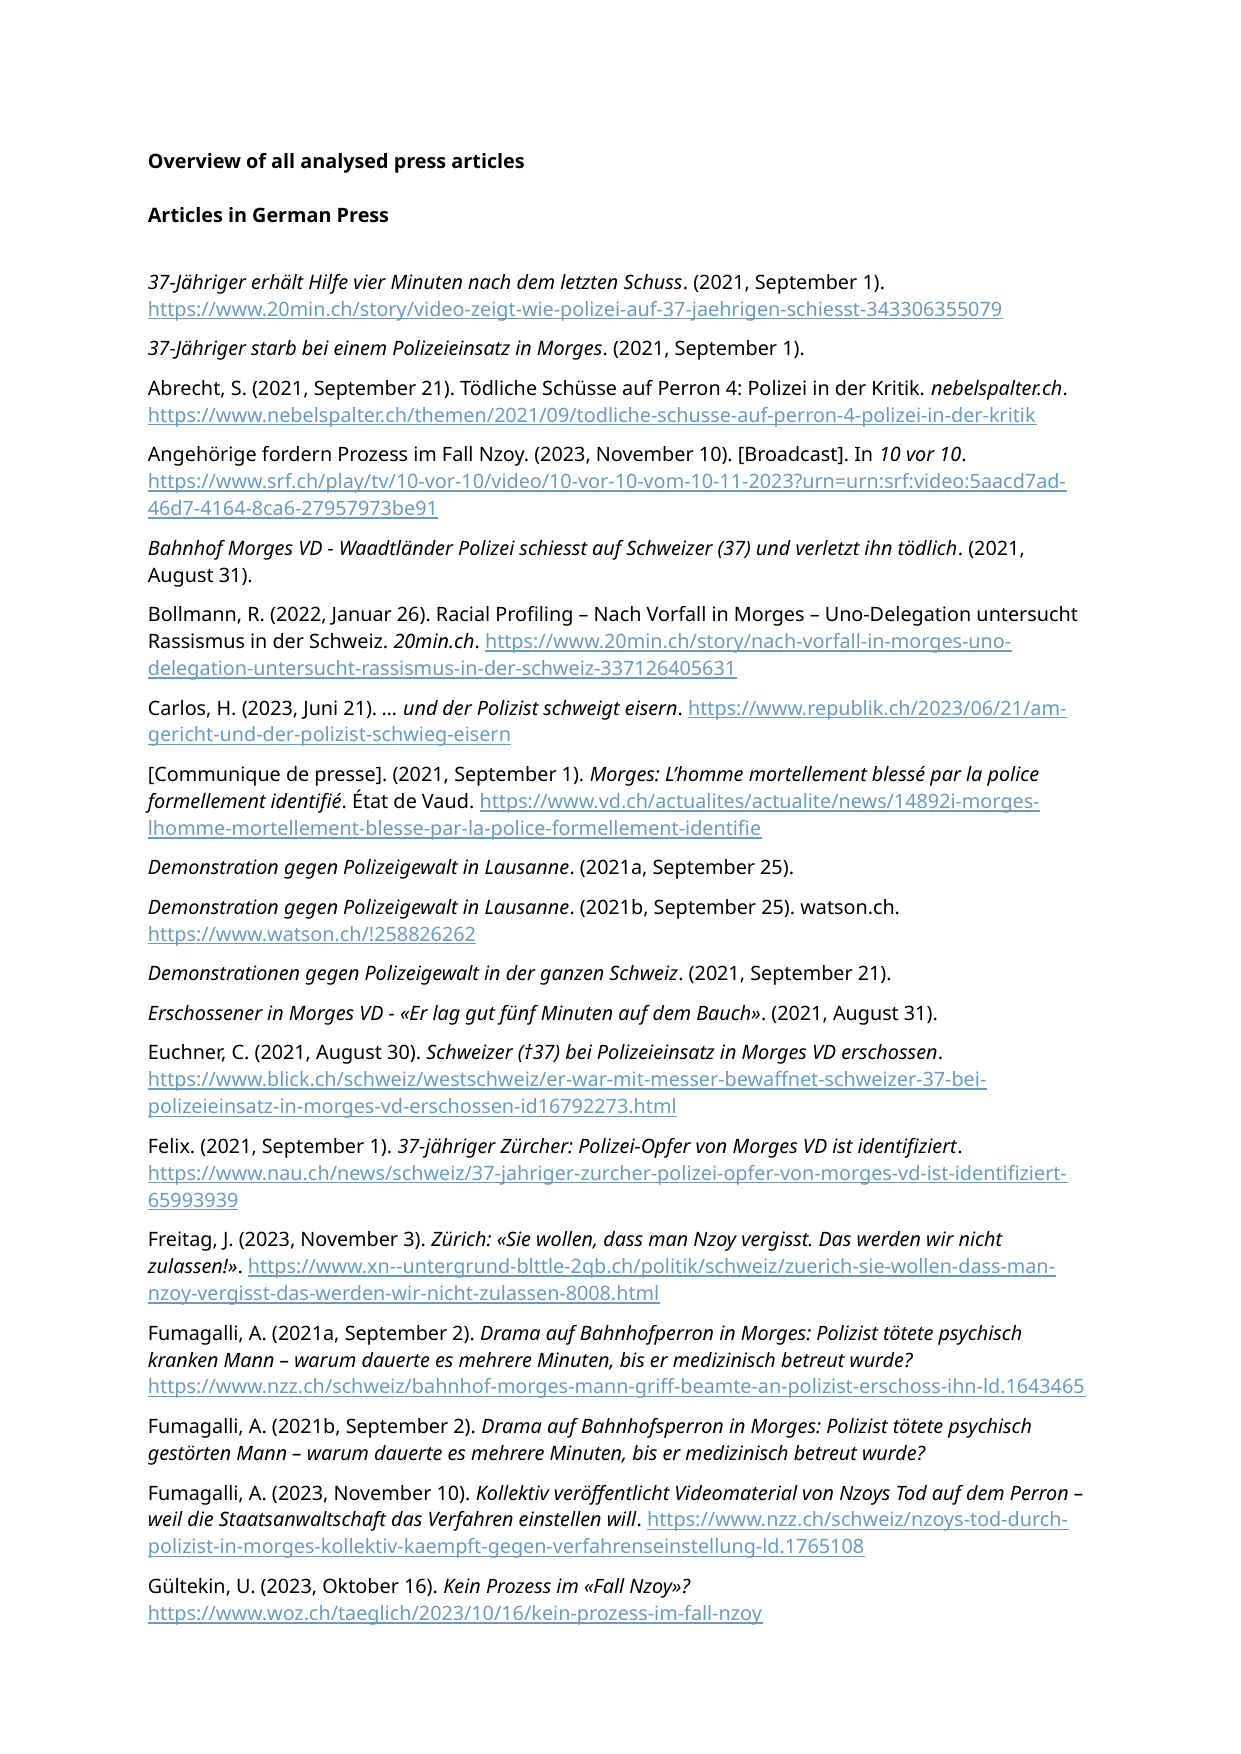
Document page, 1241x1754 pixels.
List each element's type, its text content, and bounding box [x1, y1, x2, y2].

text 37-Jähriger starb bei einem Polizeieinsatz in Morges. (2021, September 1). [148, 334, 1093, 361]
text Euchner, C. (2021, August 30). Schweizer (†37) bei Polizeieinsatz in Morges VD erschossen. https://www.blick.ch/schweiz/westschweiz/er-war-mit-messer-bewaffnet-schweizer-37-bei-polizeieinsatz-in-morges-vd-erschossen-id16792273.html [148, 1038, 1093, 1119]
text Felix. (2021, September 1). 37-jähriger Zürcher: Polizei-Opfer von Morges VD ist identifiziert. https://www.nau.ch/news/schweiz/37-jahriger-zurcher-polizei-opfer-von-morges-vd-ist-identifiziert-65993939 [148, 1132, 1093, 1213]
text Demonstration gegen Polizeigewalt in Lausanne. (2021a, September 25). [148, 854, 1093, 881]
text Fumagalli, A. (2021a, September 2). Drama auf Bahnhofperron in Morges: Polizist tötete psychisch kranken Mann – warum dauerte es mehrere Minuten, bis er medizinisch betreut wurde? https://www.nzz.ch/schweiz/bahnhof-morges-mann-griff-beamte-an-polizist-erschoss-ihn-ld.1643465 [148, 1319, 1093, 1400]
text Angehörige fordern Prozess im Fall Nzoy. (2023, November 10). [Broadcast]. In 10 vor 10. https://www.srf.ch/play/tv/10-vor-10/video/10-vor-10-vom-10-11-2023?urn=urn:srf:video:5aacd7ad-46d7-4164-8ca6-27957973be91 [148, 440, 1093, 521]
text Bahnhof Morges VD - Waadtländer Polizei schiesst auf Schweizer (37) und verletzt ihn tödlich. (2021, August 31). [148, 534, 1093, 588]
text Fumagalli, A. (2023, November 10). Kollektiv veröffentlicht Videomaterial von Nzoys Tod auf dem Perron – weil die Staatsanwaltschaft das Verfahren einstellen will. https://www.nzz.ch/schweiz/nzoys-tod-durch-polizist-in-morges-kollektiv-kaempft-gegen-verfahrenseinstellung-ld.1765108 [148, 1479, 1093, 1560]
text Gültekin, U. (2023, Oktober 16). Kein Prozess im «Fall Nzoy»? https://www.woz.ch/taeglich/2023/10/16/kein-prozess-im-fall-nzoy [148, 1572, 1093, 1626]
text Carlos, H. (2023, Juni 21). … und der Polizist schweigt eisern. https://www.republik.ch/2023/06/21/am-gericht-und-der-polizist-schwieg-eisern [148, 694, 1093, 748]
text Erschossener in Morges VD - «Er lag gut fünf Minuten auf dem Bauch». (2021, August 31). [148, 999, 1093, 1026]
text Freitag, J. (2023, November 3). Zürich: «Sie wollen, dass man Nzoy vergisst. Das werden wir nicht zulassen!». https://www.xn--untergrund-blttle-2qb.ch/politik/schweiz/zuerich-sie-wollen-dass-man-nzoy-vergisst-das-werden-wir-nicht-zulassen-8008.html [148, 1225, 1093, 1306]
text 37-Jähriger erhält Hilfe vier Minuten nach dem letzten Schuss. (2021, September 1). https://www.20min.ch/story/video-zeigt-wie-polizei-auf-37-jaehrigen-schiesst-343306355079 [148, 268, 1093, 322]
text Bollmann, R. (2022, Januar 26). Racial Profiling – Nach Vorfall in Morges – Uno-Delegation untersucht Rassismus in der Schweiz. 20min.ch. https://www.20min.ch/story/nach-vorfall-in-morges-uno-delegation-untersucht-rassismus-in-der-schweiz-337126405631 [148, 600, 1093, 681]
text Fumagalli, A. (2021b, September 2). Drama auf Bahnhofsperron in Morges: Polizist tötete psychisch gestörten Mann – warum dauerte es mehrere Minuten, bis er medizinisch betreut wurde? [148, 1412, 1093, 1466]
text Abrecht, S. (2021, September 21). Tödliche Schüsse auf Perron 4: Polizei in der Kritik. nebelspalter.ch. https://www.nebelspalter.ch/themen/2021/09/todliche-schusse-auf-perron-4-polizei-in-der-kritik [148, 374, 1093, 428]
text Articles in German Press [148, 202, 1093, 228]
text Demonstration gegen Polizeigewalt in Lausanne. (2021b, September 25). watson.ch. https://www.watson.ch/!258826262 [148, 893, 1093, 947]
text Demonstrationen gegen Polizeigewalt in der ganzen Schweiz. (2021, September 21). [148, 959, 1093, 987]
text Overview of all analysed press articles [148, 148, 1093, 174]
text [Communique de presse]. (2021, September 1). Morges: L’homme mortellement blessé par la police formellement identifié. État de Vaud. https://www.vd.ch/actualites/actualite/news/14892i-morges-lhomme-mortellement-blesse-par-la-police-formellement-identifie [148, 760, 1093, 841]
